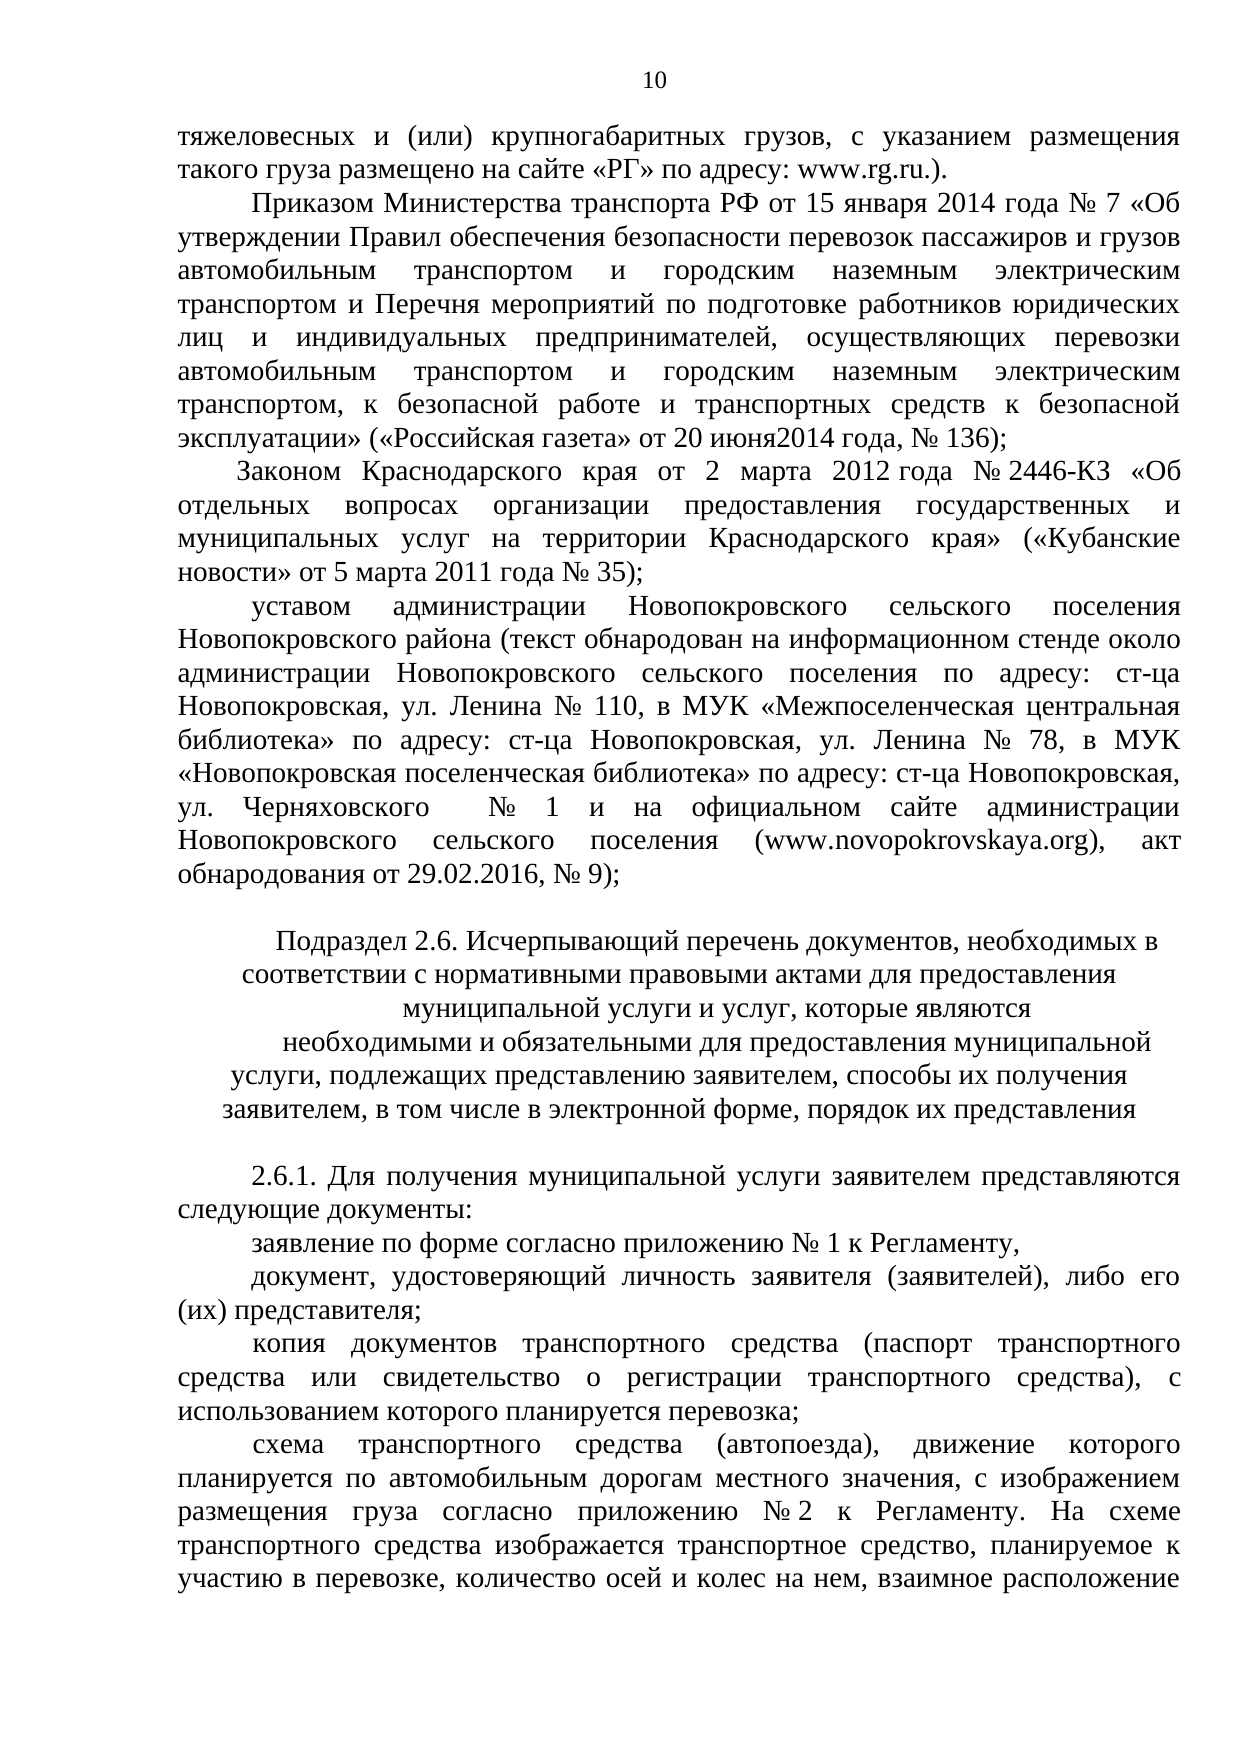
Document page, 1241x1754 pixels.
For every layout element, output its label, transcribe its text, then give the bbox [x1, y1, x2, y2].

text документ, удостоверяющий личность заявителя (заявителей), либо его (их) представителя; [177, 1258, 1181, 1326]
text Подраздел 2.6. Исчерпывающий перечень документов, необходимых в соответствии с нормативными правовыми актами для предоставления [177, 923, 1181, 990]
text заявление по форме согласно приложению № 1 к Регламенту, [177, 1225, 1181, 1258]
text копия документов транспортного средства (паспорт транспортного средства или свидетельство о регистрации транспортного средства), с использованием которого планируется перевозка; [177, 1326, 1181, 1426]
text необходимыми и обязательными для предоставления муниципальной услуги, подлежащих представлению заявителем, способы их получения заявителем, в том числе в электронной форме, порядок их представления [177, 1024, 1181, 1124]
text Приказом Министерства транспорта РФ от 15 января 2014 года № 7 «Об утверждении Правил обеспечения безопасности перевозок пассажиров и грузов автомобильным транспортом и городским наземным электрическим транспортом и Перечня мероприятий по подготовке работников юридических лиц и индивидуальных предпринимателей, осуществляющих перевозки автомобильным транспортом и городским наземным электрическим транспортом, к безопасной работе и транспортных средств к безопасной эксплуатации» («Российская газета» от 20 июня2014 года, № 136); [177, 185, 1181, 453]
text муниципальной услуги и услуг, которые являются [177, 990, 1181, 1024]
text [177, 118, 1181, 185]
text 2.6.1. Для получения муниципальной услуги заявителем представляются следующие документы: [177, 1158, 1181, 1225]
text уставом администрации Новопокровского сельского поселения Новопокровского района (текст обнародован на информационном стенде около администрации Новопокровского сельского поселения по адресу: ст-ца Новопокровская, ул. Ленина № 110, в МУК «Межпоселенческая центральная библиотека» по адресу: ст-ца Новопокровская, ул. Ленина № 78, в МУК «Новопокровская поселенческая библиотека» по адресу: ст-ца Новопокровская, ул. Черняховского № 1 и на официальном сайте администрации Новопокровского сельского поселения (www.novopokrovskaya.org), акт обнародования от 29.02.2016, № 9); [177, 588, 1181, 889]
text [177, 1426, 1181, 1594]
text Законом Краснодарского края от 2 марта 2012 года № 2446-КЗ «Об отдельных вопросах организации предоставления государственных и муниципальных услуг на территории Краснодарского края» («Кубанские новости» от 5 марта 2011 года № 35); [177, 453, 1181, 588]
